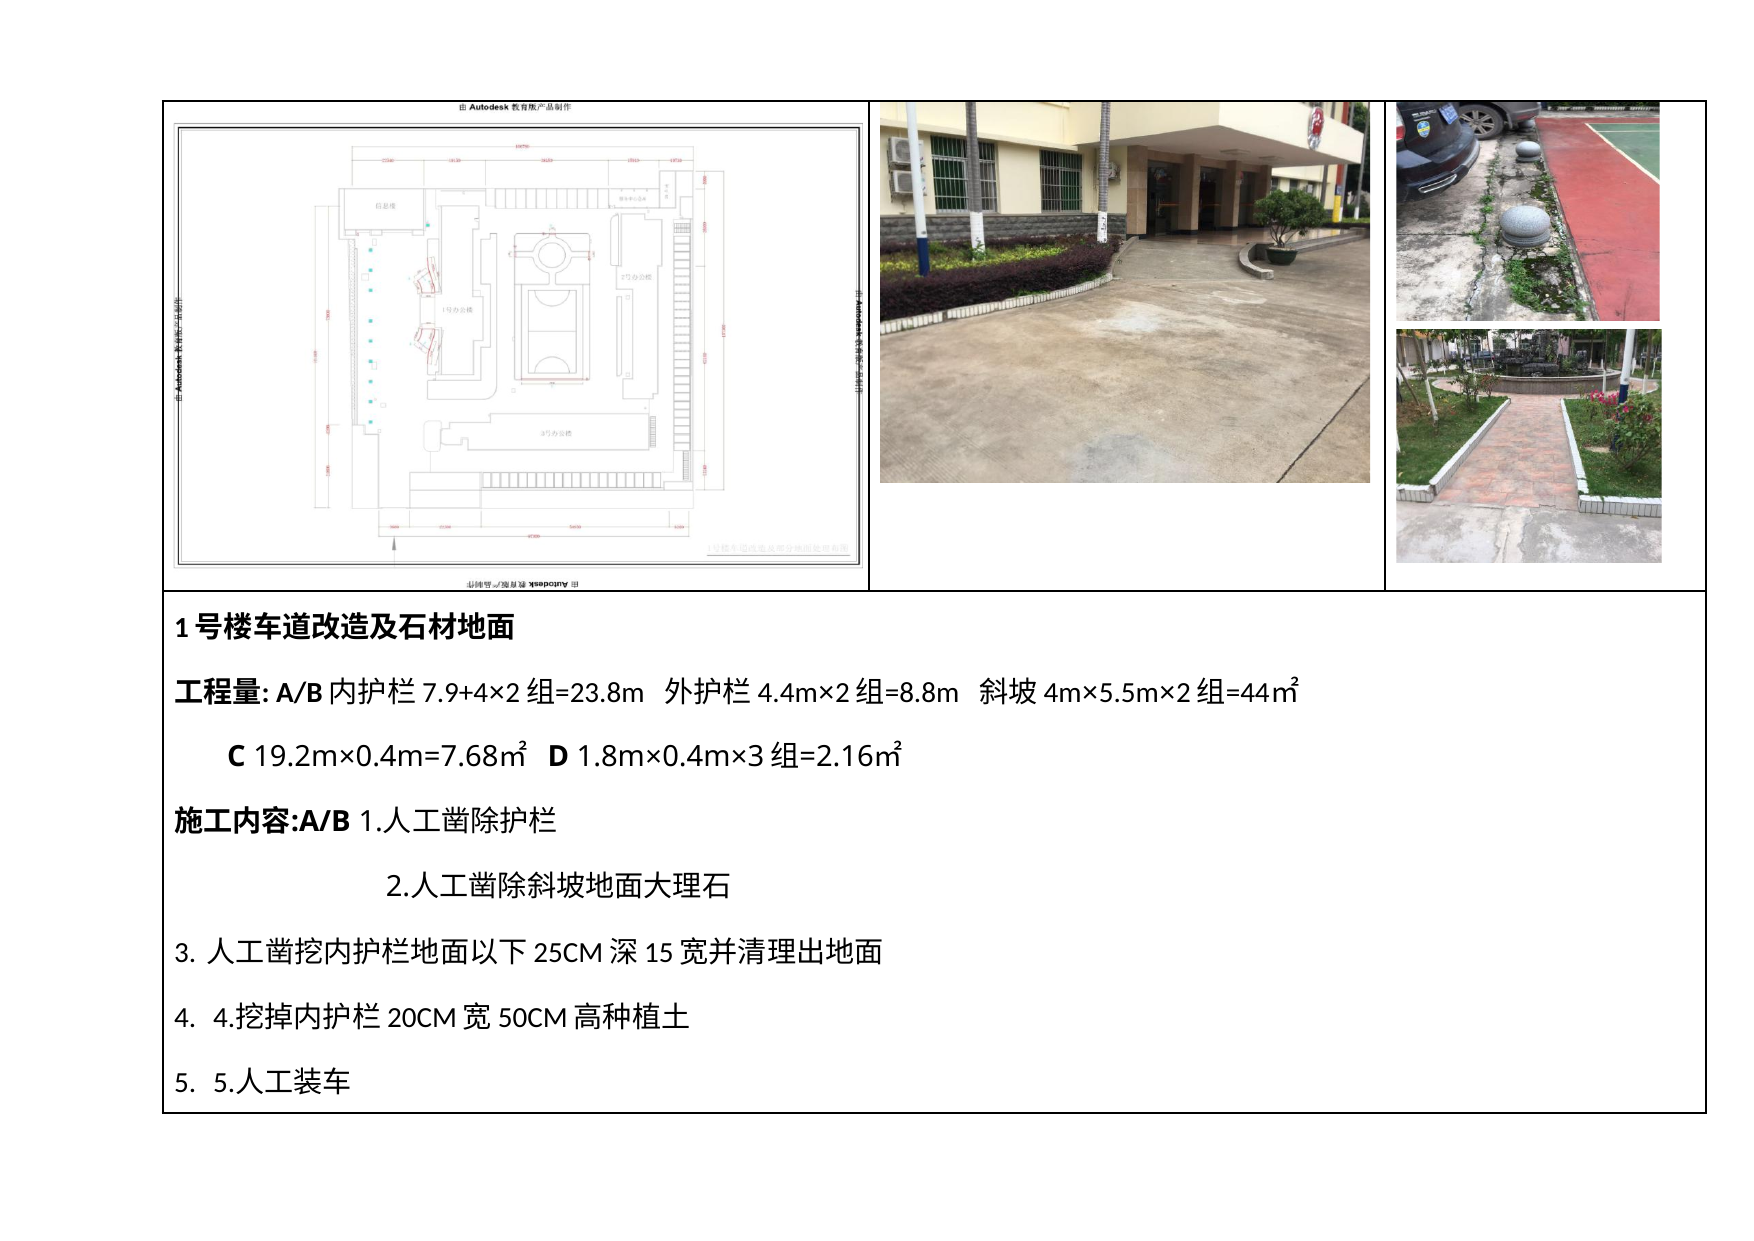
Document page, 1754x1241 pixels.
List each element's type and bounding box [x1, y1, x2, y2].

table_header [1386, 102, 1705, 590]
picture [1396, 102, 1660, 321]
picture [174, 103, 862, 588]
picture [1396, 329, 1662, 563]
table_header [870, 102, 1384, 590]
table_header [164, 102, 868, 590]
picture [880, 102, 1371, 483]
table_cell [164, 592, 1705, 1112]
